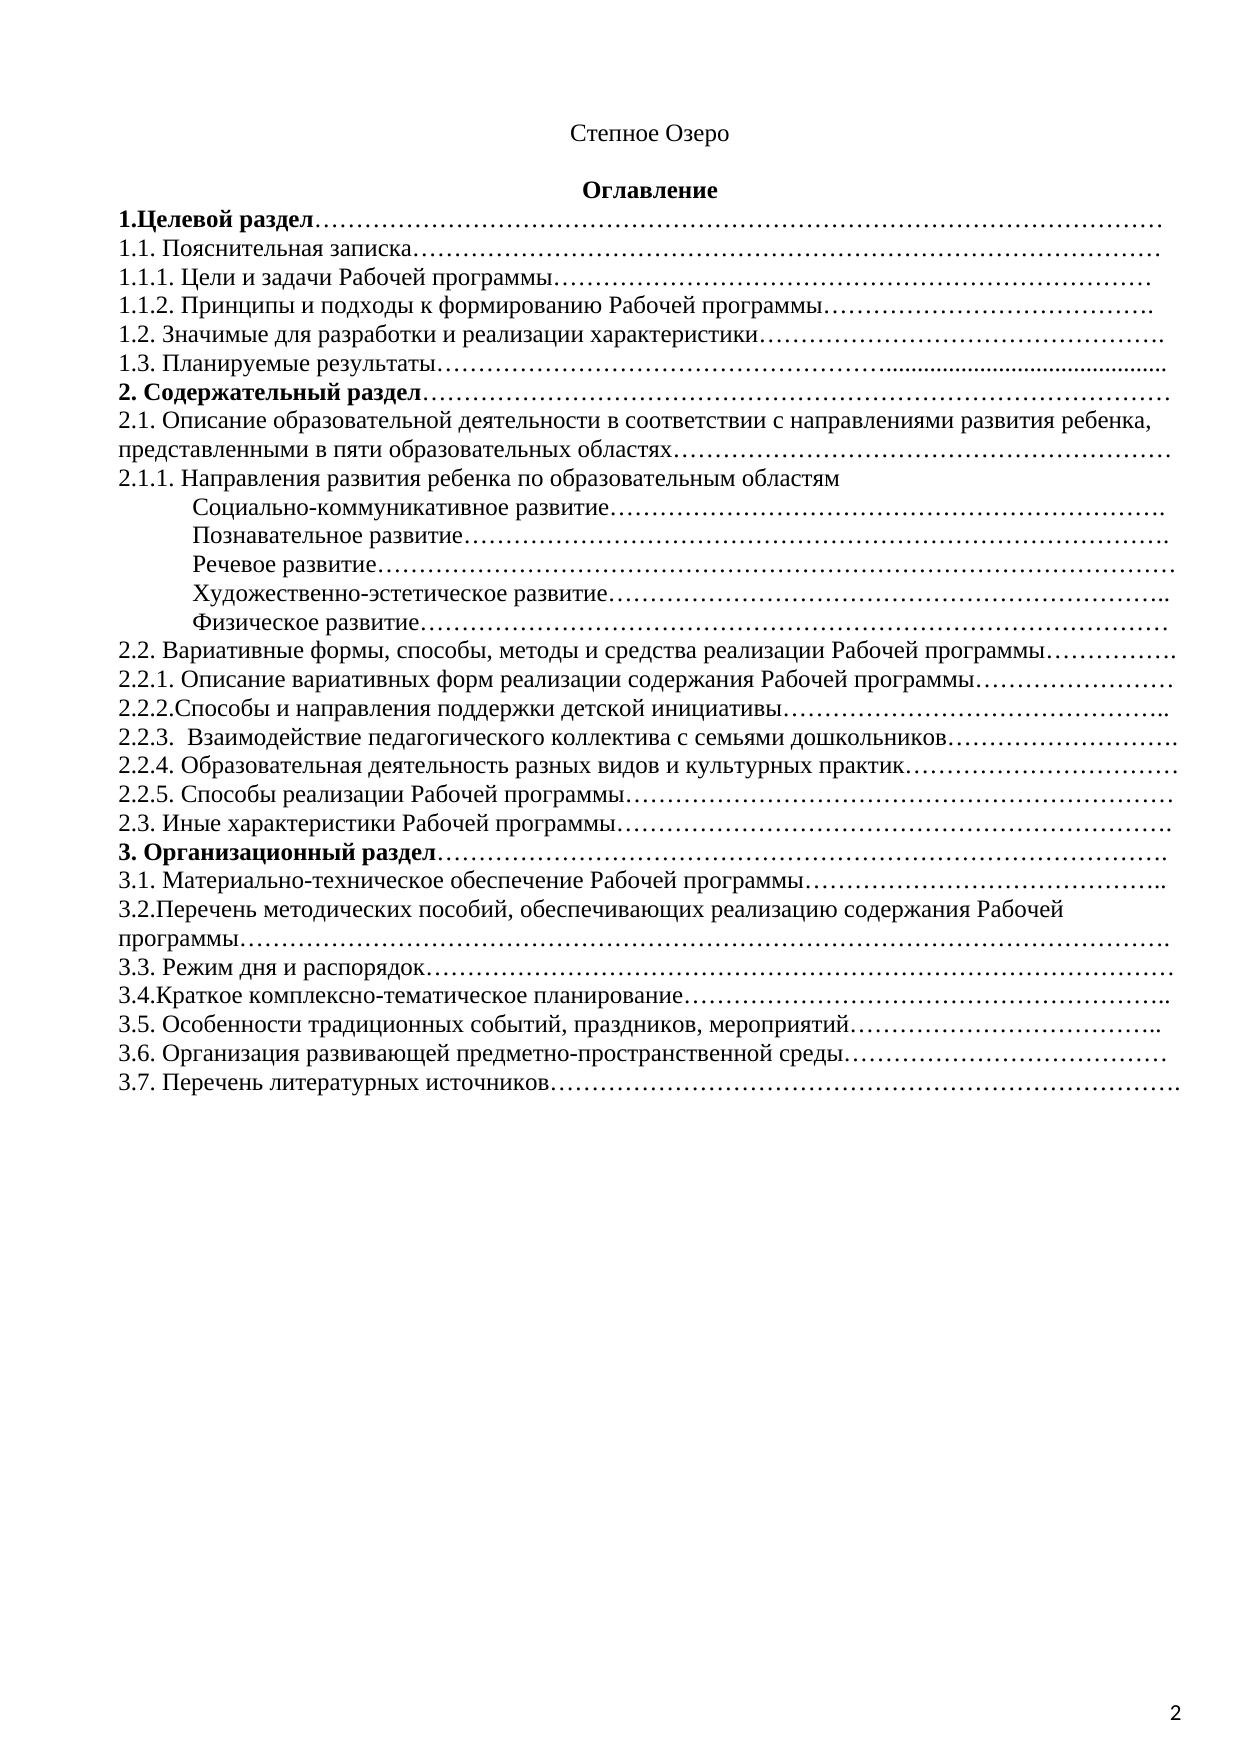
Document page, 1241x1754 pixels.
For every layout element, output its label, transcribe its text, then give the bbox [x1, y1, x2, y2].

text 3.3. Режим дня и распорядок……………………………………………………………………………… [118, 952, 1181, 981]
text Оглавление [118, 176, 1181, 204]
text Художественно-эстетическое развитие………………………………………………………….. [192, 578, 1181, 607]
text 3.7. Перечень литературных источников…………………………………………………………………. [118, 1067, 1181, 1096]
text 2. Содержательный раздел……………………………………………………………………………… [118, 377, 1181, 406]
text 2.2.1. Описание вариативных форм реализации содержания Рабочей программы…………………… [118, 664, 1181, 693]
text 1.1. Пояснительная записка……………………………………………………………………………… [118, 233, 1181, 262]
text 2.2. Вариативные формы, способы, методы и средства реализации Рабочей программы……………. [118, 636, 1181, 664]
text 2.1.1. Направления развития ребенка по образовательным областям [118, 463, 1181, 492]
text 2.2.4. Образовательная деятельность разных видов и культурных практик…………………………… [118, 751, 1181, 779]
text 2.1. Описание образовательной деятельности в соответствии с направлениями развития ребенка, представленными в пяти образовательных областях…………………………………………………… [118, 406, 1181, 463]
text Физическое развитие……………………………………………………………………………… [192, 607, 1181, 636]
text 2.2.3. Взаимодействие педагогического коллектива с семьями дошкольников………………………. [118, 722, 1181, 751]
text Степное Озеро [118, 118, 1181, 147]
text 3.2.Перечень методических пособий, обеспечивающих реализацию содержания Рабочей программы…………………………………………………………………………………………………. [118, 894, 1181, 952]
text 1.1.2. Принципы и подходы к формированию Рабочей программы…………………………………. [118, 291, 1181, 319]
text 2.2.2.Способы и направления поддержки детской инициативы……………………………………….. [118, 693, 1181, 722]
text 3.5. Особенности традиционных событий, праздников, мероприятий……………………………….. [118, 1009, 1181, 1038]
text 1.Целевой раздел………………………………………………………………………………………… [118, 204, 1181, 233]
text 3. Организационный раздел……………………………………………………………………………. [118, 837, 1181, 866]
text 1.3. Планируемые результаты………………………………………………............................................. [118, 348, 1181, 377]
text Познавательное развитие…………………………………………………………………………. [192, 521, 1181, 549]
text 1.2. Значимые для разработки и реализации характеристики…………………………………………. [118, 319, 1181, 348]
text Социально-коммуникативное развитие…………………………………………………………. [192, 492, 1181, 521]
text 1.1.1. Цели и задачи Рабочей программы……………………………………………………………… [118, 262, 1181, 291]
text 2.2.5. Способы реализации Рабочей программы………………………………………………………… [118, 779, 1181, 808]
text 3.6. Организация развивающей предметно-пространственной среды………………………………… [118, 1038, 1181, 1067]
text 3.4.Краткое комплексно-тематическое планирование………………………………………………….. [118, 981, 1181, 1009]
text 3.1. Материально-техническое обеспечение Рабочей программы…………………………………….. [118, 866, 1181, 894]
text 2.3. Иные характеристики Рабочей программы…………………………………………………………. [118, 808, 1181, 837]
text Речевое развитие…………………………………………………………………………………… [192, 549, 1181, 578]
